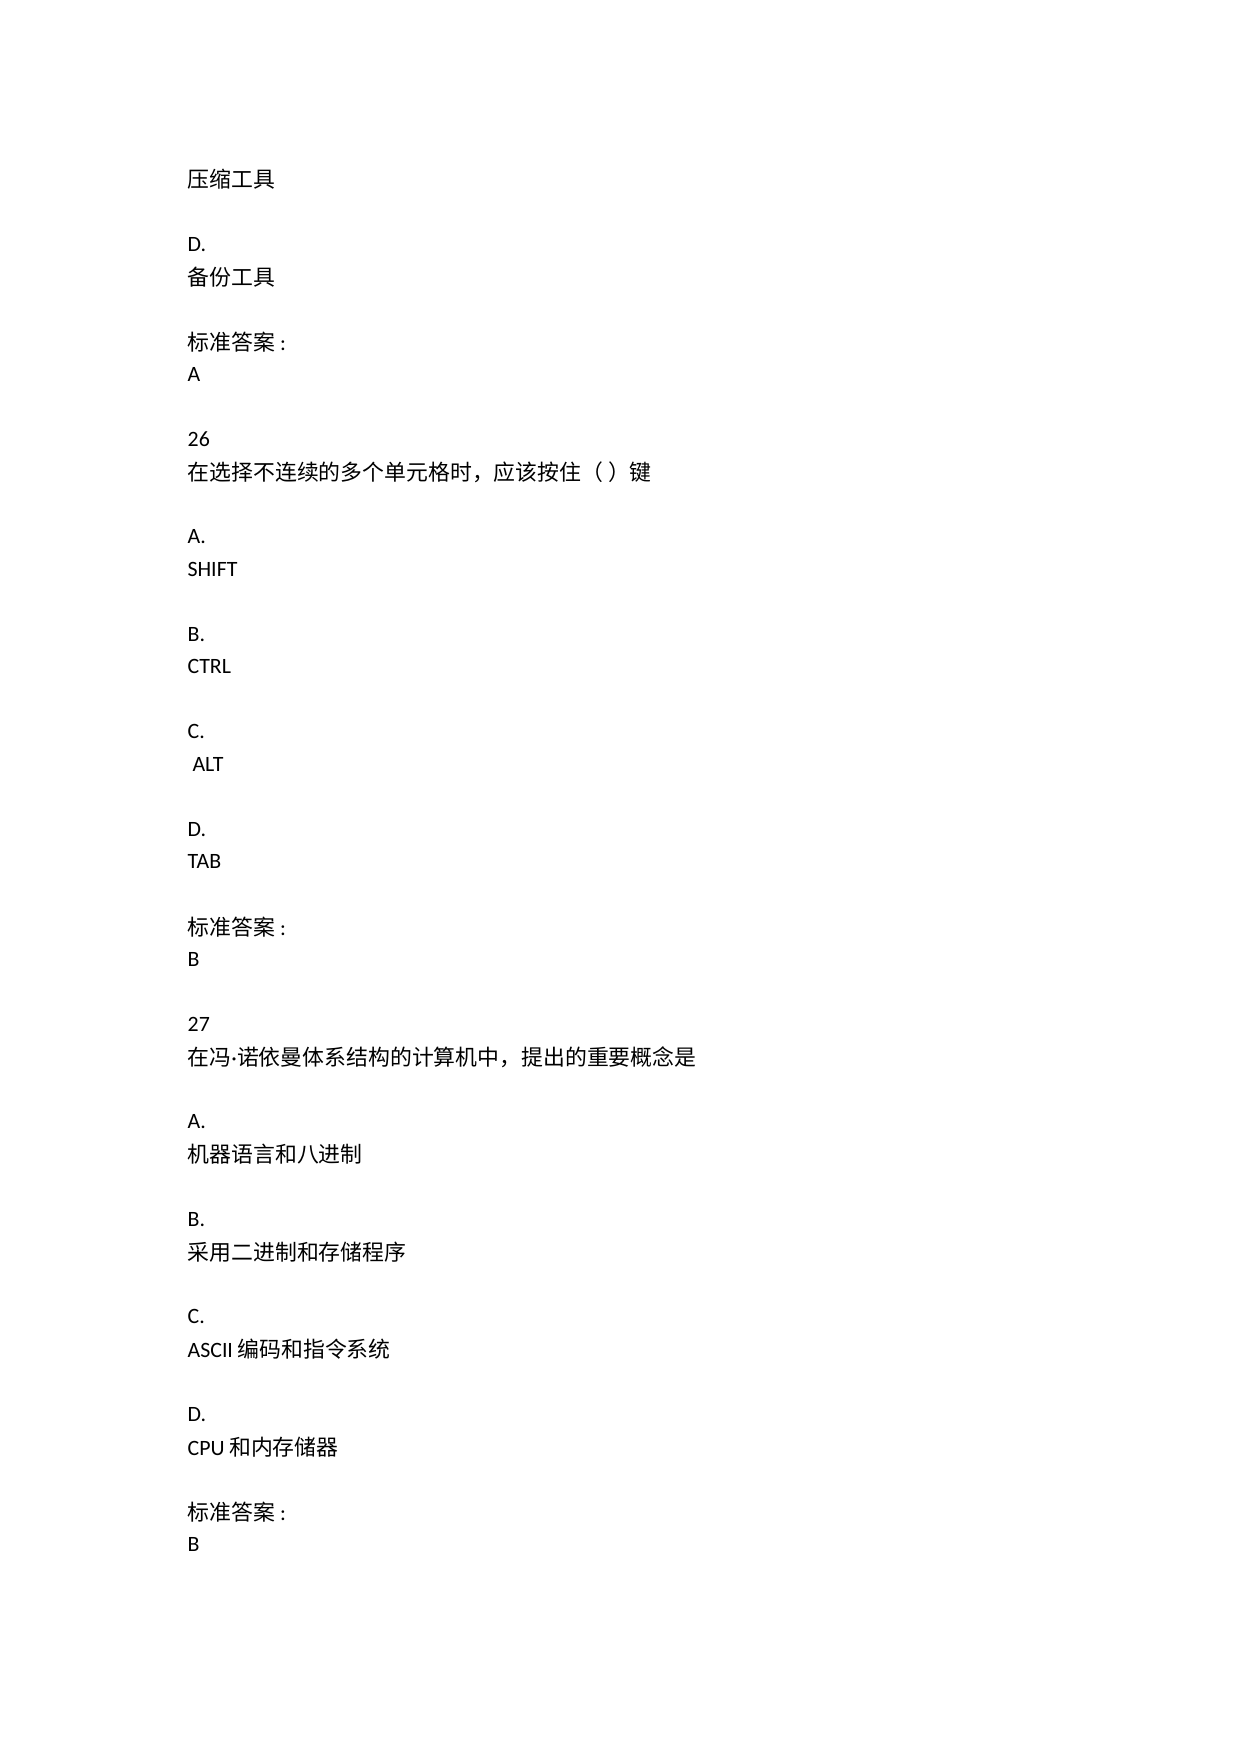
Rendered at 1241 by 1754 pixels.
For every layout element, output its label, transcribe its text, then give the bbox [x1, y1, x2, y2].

text ASCII编码和指令系统 [187, 1332, 1053, 1364]
text A. [187, 1104, 1053, 1137]
text B. [187, 617, 1053, 649]
text 标准答案 : [187, 1494, 1053, 1527]
text A [187, 357, 1053, 389]
text CTRL [187, 649, 1053, 682]
text TAB [187, 844, 1053, 877]
text A. [187, 519, 1053, 552]
text 机器语言和八进制 [187, 1137, 1053, 1169]
text C. [187, 714, 1053, 747]
text 在选择不连续的多个单元格时，应该按住（ ）键 [187, 454, 1053, 487]
text 备份工具 [187, 259, 1053, 292]
text D. [187, 227, 1053, 259]
text D. [187, 1397, 1053, 1429]
text 压缩工具 [187, 162, 1053, 194]
text 在冯·诺依曼体系结构的计算机中，提出的重要概念是 [187, 1039, 1053, 1072]
text SHIFT [187, 552, 1053, 584]
text D. [187, 812, 1053, 844]
text 采用二进制和存储程序 [187, 1234, 1053, 1267]
text B [187, 1527, 1053, 1559]
text 标准答案 : [187, 909, 1053, 942]
text 标准答案 : [187, 324, 1053, 357]
text 26 [187, 422, 1053, 454]
text B. [187, 1202, 1053, 1234]
text CPU和内存储器 [187, 1429, 1053, 1462]
text 27 [187, 1007, 1053, 1039]
text C. [187, 1299, 1053, 1332]
text ALT [187, 747, 1053, 779]
text B [187, 942, 1053, 974]
